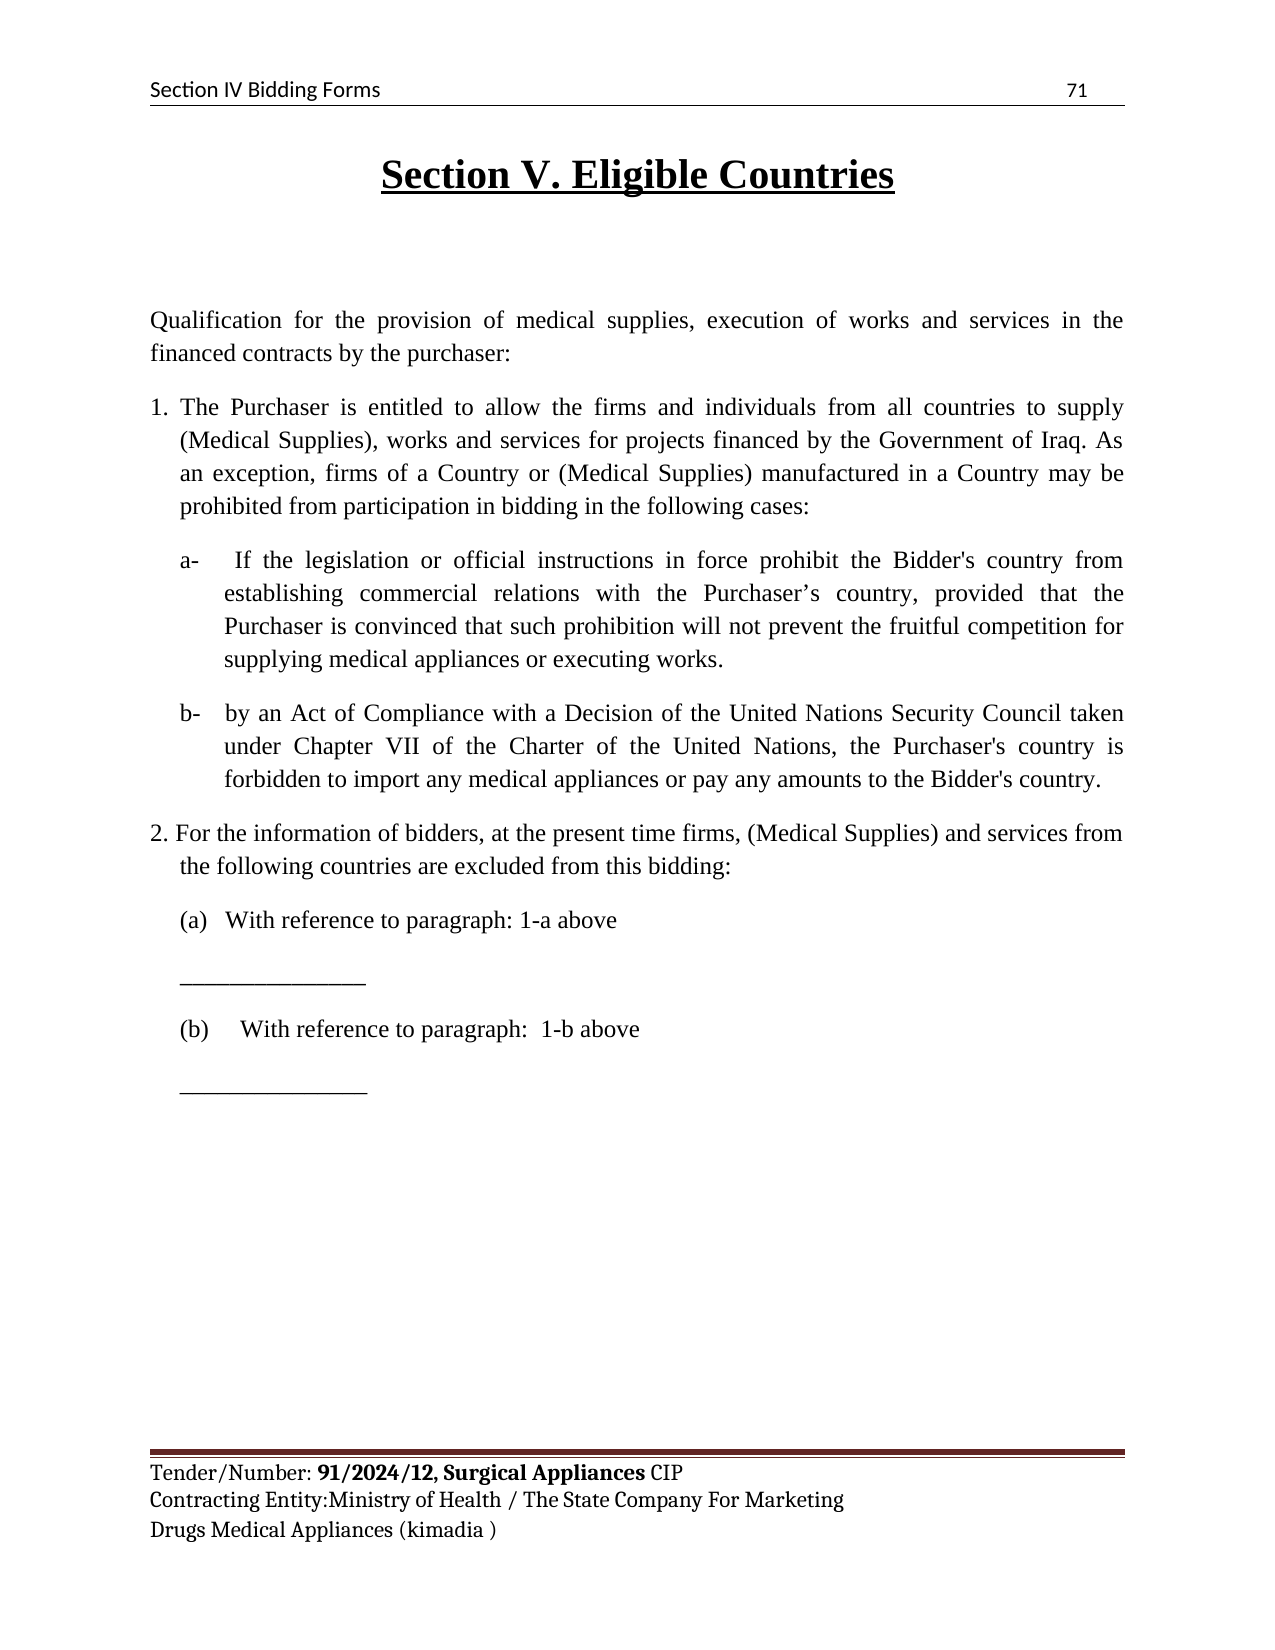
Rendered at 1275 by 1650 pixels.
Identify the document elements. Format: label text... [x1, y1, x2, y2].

text _______________ [179, 958, 1125, 989]
text Section V. Eligible Countries [150, 150, 1125, 198]
text (a) With reference to paragraph: 1-a above [179, 905, 1125, 933]
text a- If the legislation or official instructions in force prohibit the Bidder's country from establishing commercial relations with the Purchaser’s country, provided that the Purchaser is convinced that such prohibition will not prevent the fruitful competition for supplying medical appliances or executing works. [179, 545, 1125, 673]
text _______________ [179, 1068, 1125, 1097]
text Qualification for the provision of medical supplies, execution of works and services in the financed contracts by the purchaser: [150, 305, 1125, 367]
text b- by an Act of Compliance with a Decision of the United Nations Security Council taken under Chapter VII of the Charter of the United Nations, the Purchaser's country is forbidden to import any medical appliances or pay any amounts to the Bidder's country. [179, 698, 1125, 793]
text (b) With reference to paragraph: 1-b above [179, 1014, 1125, 1043]
text 1. The Purchaser is entitled to allow the firms and individuals from all countries to supply (Medical Supplies), works and services for projects financed by the Government of Iraq. As an exception, firms of a Country or (Medical Supplies) manufactured in a Country may be prohibited from participation in bidding in the following cases: [150, 392, 1125, 520]
text 2. For the information of bidders, at the present time firms, (Medical Supplies) and services from the following countries are excluded from this bidding: [150, 818, 1125, 879]
